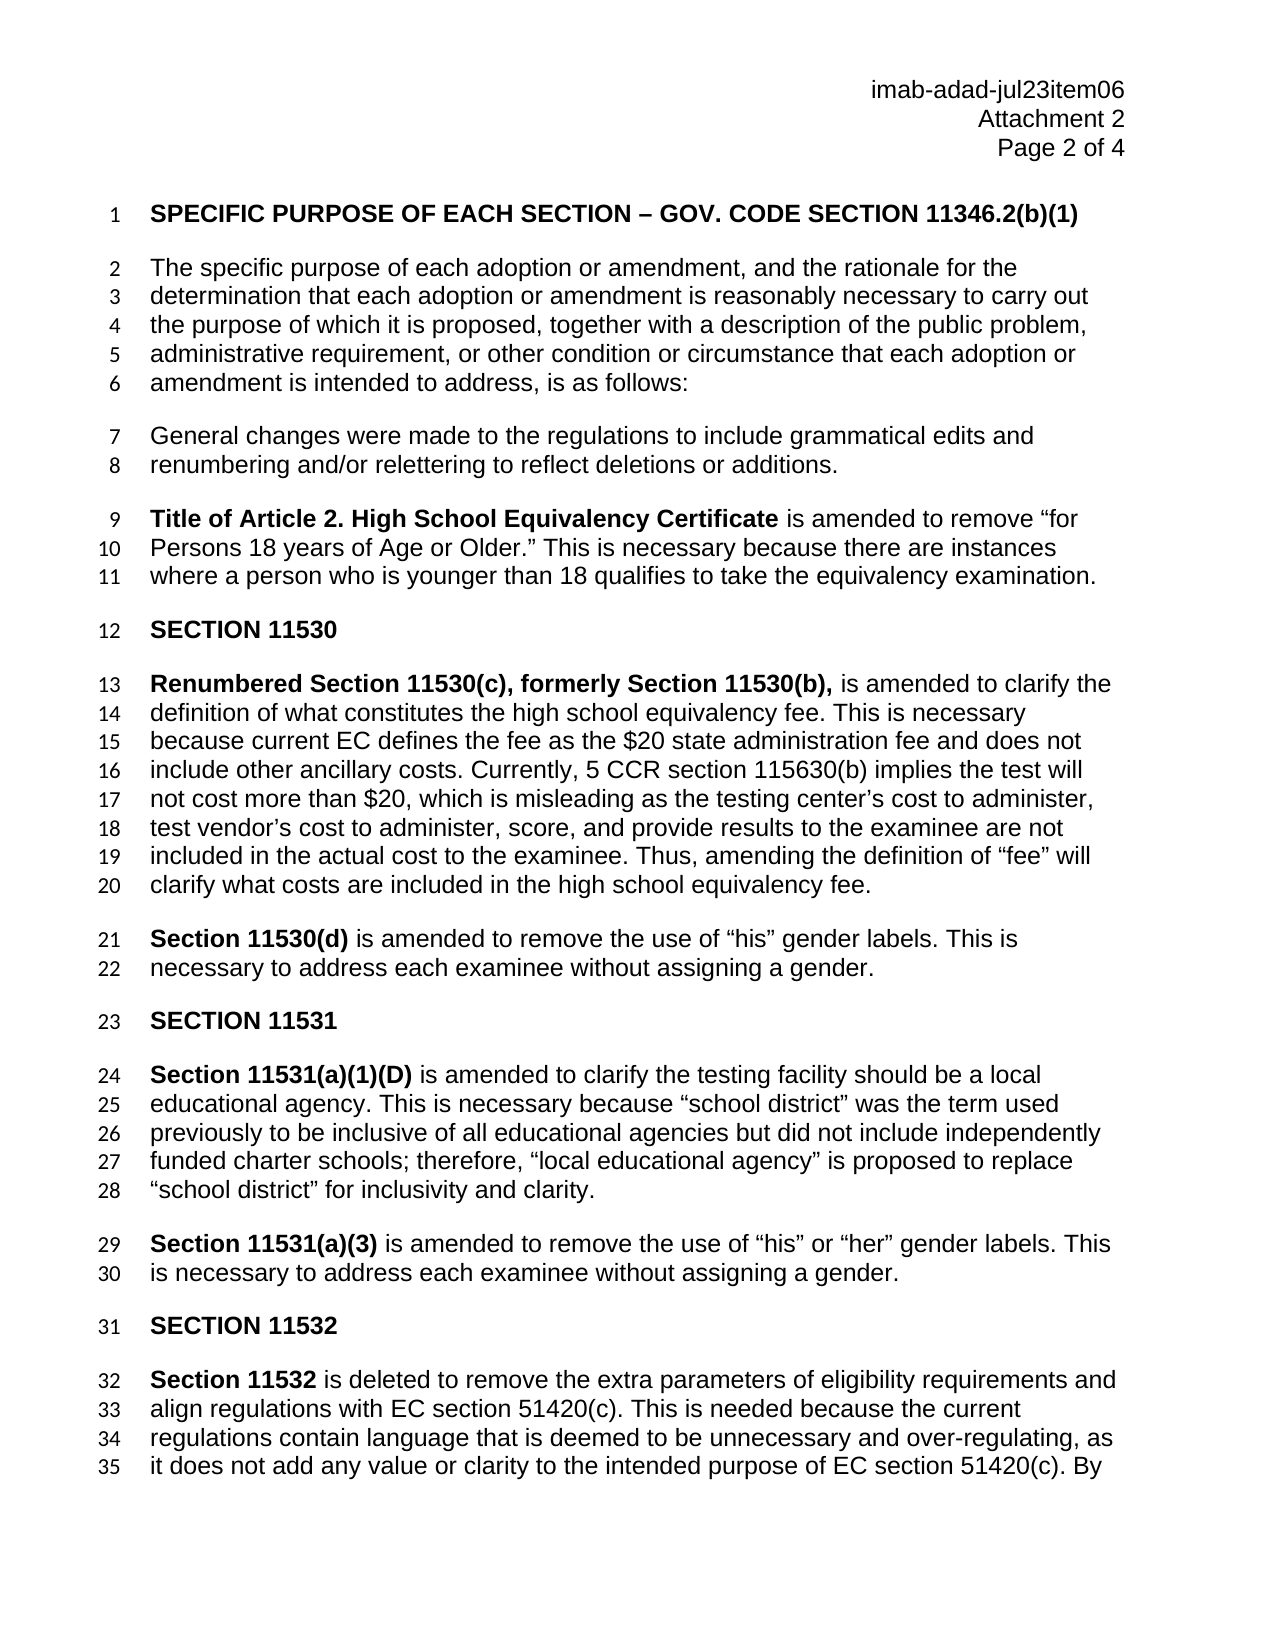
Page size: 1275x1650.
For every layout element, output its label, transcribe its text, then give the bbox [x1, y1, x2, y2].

text Section 11531(a)(3) is amended to remove the use of “his” or “her” gender labels. This is necessary to address each examinee without assigning a gender. [150, 1229, 1125, 1286]
text Section 11531(a)(1)(D) is amended to clarify the testing facility should be a local educational agency. This is necessary because “school district” was the term used previously to be inclusive of all educational agencies but did not include independently funded charter schools; therefore, “local educational agency” is proposed to replace “school district” for inclusivity and clarity. [150, 1060, 1125, 1204]
text SPECIFIC PURPOSE OF EACH SECTION – GOV. CODE SECTION 11346.2(b)(1) [150, 199, 1125, 227]
text SECTION 11532 [150, 1311, 1125, 1340]
text Renumbered Section 11530(c), formerly Section 11530(b), is amended to clarify the definition of what constitutes the high school equivalency fee. This is necessary because current EC defines the fee as the $20 state administration fee and does not include other ancillary costs. Currently, 5 CCR section 115630(b) implies the test will not cost more than $20, which is misleading as the testing center’s cost to administer, test vendor’s cost to administer, score, and provide results to the examinee are not included in the actual cost to the examinee. Thus, amending the definition of “fee” will clarify what costs are included in the high school equivalency fee. [150, 669, 1125, 899]
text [150, 1365, 1125, 1480]
text SECTION 11531 [150, 1006, 1125, 1035]
text Title of Article 2. High School Equivalency Certificate is amended to remove “for Persons 18 years of Age or Older.” This is necessary because there are instances where a person who is younger than 18 qualifies to take the equivalency examination. [150, 504, 1125, 590]
text The specific purpose of each adoption or amendment, and the rationale for the determination that each adoption or amendment is reasonably necessary to carry out the purpose of which it is proposed, together with a description of the public problem, administrative requirement, or other condition or circumstance that each adoption or amendment is intended to address, is as follows: [150, 252, 1125, 396]
text Section 11530(d) is amended to remove the use of “his” gender labels. This is necessary to address each examinee without assigning a gender. [150, 924, 1125, 981]
text General changes were made to the regulations to include grammatical edits and renumbering and/or relettering to reflect deletions or additions. [150, 421, 1125, 479]
text SECTION 11530 [150, 615, 1125, 644]
